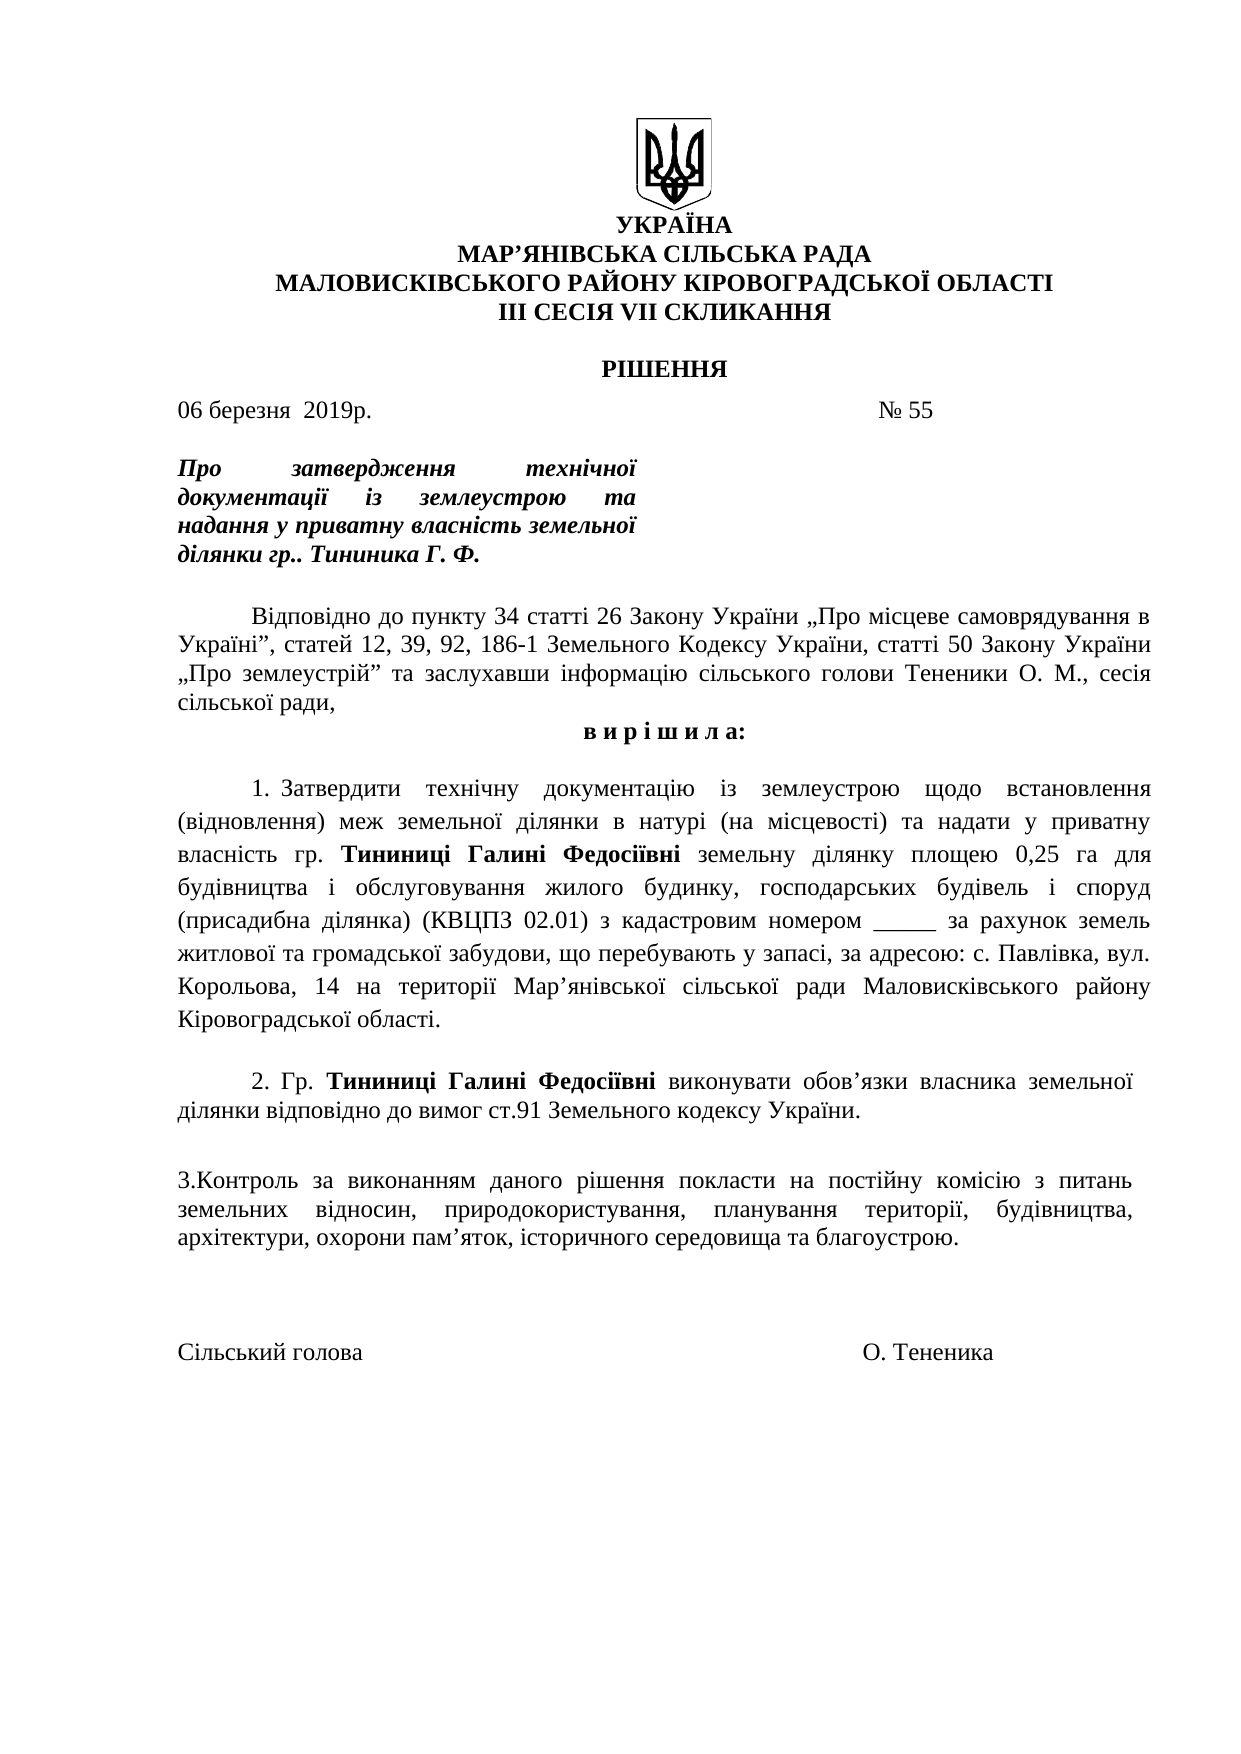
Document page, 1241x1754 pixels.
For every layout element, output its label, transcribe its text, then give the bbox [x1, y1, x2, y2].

table_header Про затвердження технічної документації із землеустрою та надання у приватну власність земельної ділянки гр.. Тининика Г. Ф. [166, 453, 647, 572]
text Сільський голова О. Тененика [177, 1337, 1152, 1366]
text МАЛОВИСКІВСЬКОГО РАЙОНУ КІРОВОГРАДСЬКОЇ ОБЛАСТІ III СЕСІЯ VII СКЛИКАННЯ [177, 268, 1152, 325]
text в и р і ш и л а: [177, 716, 1152, 744]
text Відповідно до пункту 34 статті 26 Закону України „Про місцеве самоврядування в Україні”, статей 12, 39, 92, 186-1 Земельного Кодексу України, статті 50 Закону України „Про землеустрій” та заслухавши інформацію сільського голови Тененики О. М., сесія сільської ради, [177, 601, 1152, 716]
text МАР’ЯНІВСЬКА СІЛЬСЬКА РАДА [177, 239, 1152, 268]
text РІШЕННЯ [177, 354, 1152, 383]
text 3.Контроль за виконанням даного рішення покласти на постійну комісію з питань земельних відносин, природокористування, планування території, будівництва, архітектури, охорони пам’яток, історичного середовища та благоустрою. [177, 1165, 1133, 1251]
list Гр. Тининиці Галині Федосіївні виконувати обов’язки власника земельної ділянки відповідно до вимог ст.91 Земельного кодексу України. [177, 1066, 1133, 1124]
list Затвердити технічну документацію із землеустрою щодо встановлення (відновлення) меж земельної ділянки в натурі (на місцевості) та надати у приватну власність гр. Тининиці Галині Федосіївні земельну ділянку площею 0,25 га для будівництва і обслуговування жилого будинку, господарських будівель і споруд (присадибна ділянка) (КВЦПЗ 02.01) з кадастровим номером _____ за рахунок земель житлової та громадської забудови, що перебувають у запасі, за адресою: с. Павлівка, вул. Корольова, 14 на території Мар’янівської сільської ради Маловисківського району Кіровоградської області. [177, 773, 1152, 1033]
text 06 березня 2019р. № 55 [177, 395, 1152, 424]
text УКРАЇНА [177, 210, 1171, 239]
